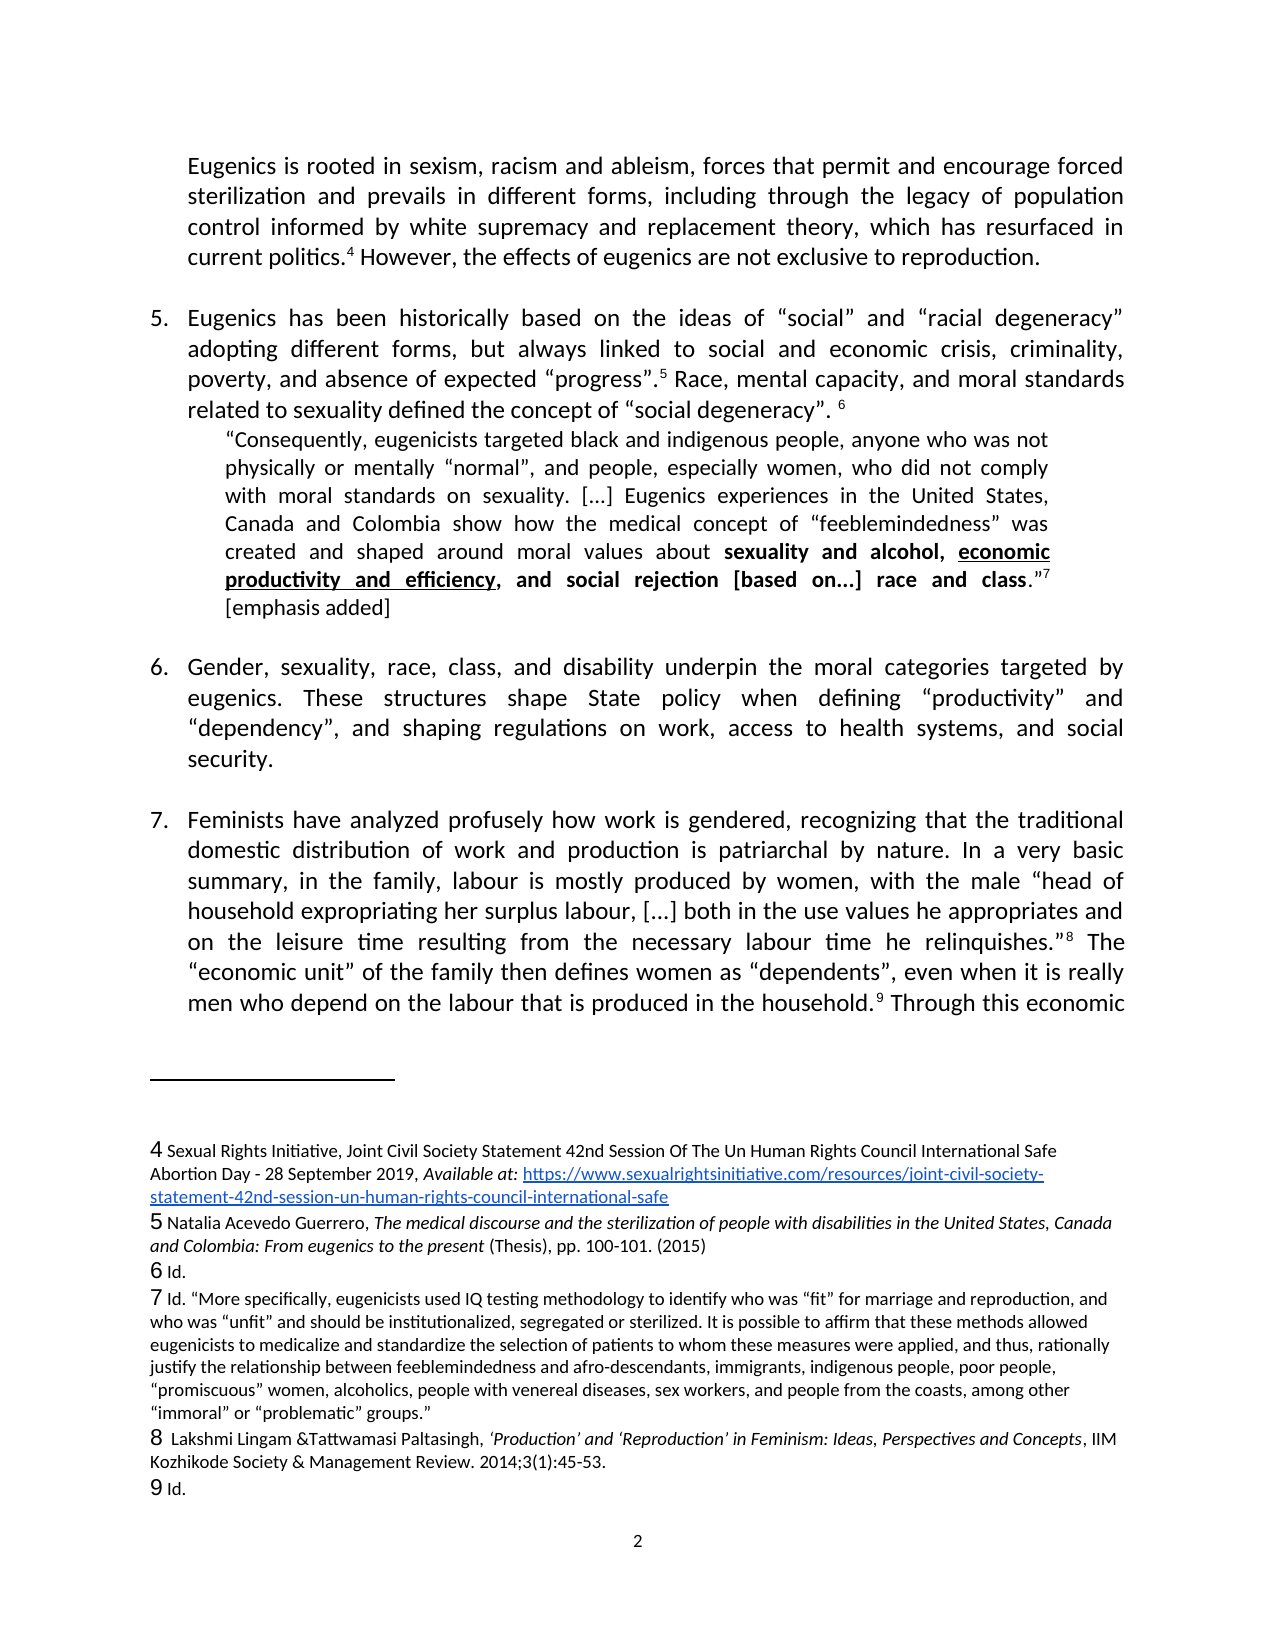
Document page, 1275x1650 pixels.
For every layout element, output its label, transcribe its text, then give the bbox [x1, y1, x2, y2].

list “Consequently, eugenicists targeted black and indigenous people, anyone who was not physically or mentally “normal”, and people, especially women, who did not comply with moral standards on sexuality. [...] Eugenics experiences in the United States, Canada and Colombia show how the medical concept of “feeblemindedness” was created and shaped around moral values about sexuality and alcohol, economic productivity and efficiency, and social rejection [based on...] race and class.” [emphasis added] [225, 425, 1050, 621]
list Feminists have analyzed profusely how work is gendered, recognizing that the traditional domestic distribution of work and production is patriarchal by nature. In a very basic summary, in the family, labour is mostly produced by women, with the male “head of household expropriating her surplus labour, [...] both in the use values he appropriates and on the leisure time resulting from the necessary labour time he relinquishes.” The “economic unit” of the family then defines women as “dependents”, even when it is really men who depend on the labour that is produced in the household. Through this economic organization men (or masculinity) become the “norm”: the idealized version of “productivity” and “efficiency”. [150, 804, 1125, 1018]
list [150, 150, 1125, 272]
list Gender, sexuality, race, class, and disability underpin the moral categories targeted by eugenics. These structures shape State policy when defining “productivity” and “dependency”, and shaping regulations on work, access to health systems, and social security. [150, 651, 1125, 773]
list Eugenics has been historically based on the ideas of “social” and “racial degeneracy” adopting different forms, but always linked to social and economic crisis, criminality, poverty, and absence of expected “progress”. Race, mental capacity, and moral standards related to sexuality defined the concept of “social degeneracy”. [150, 303, 1125, 425]
